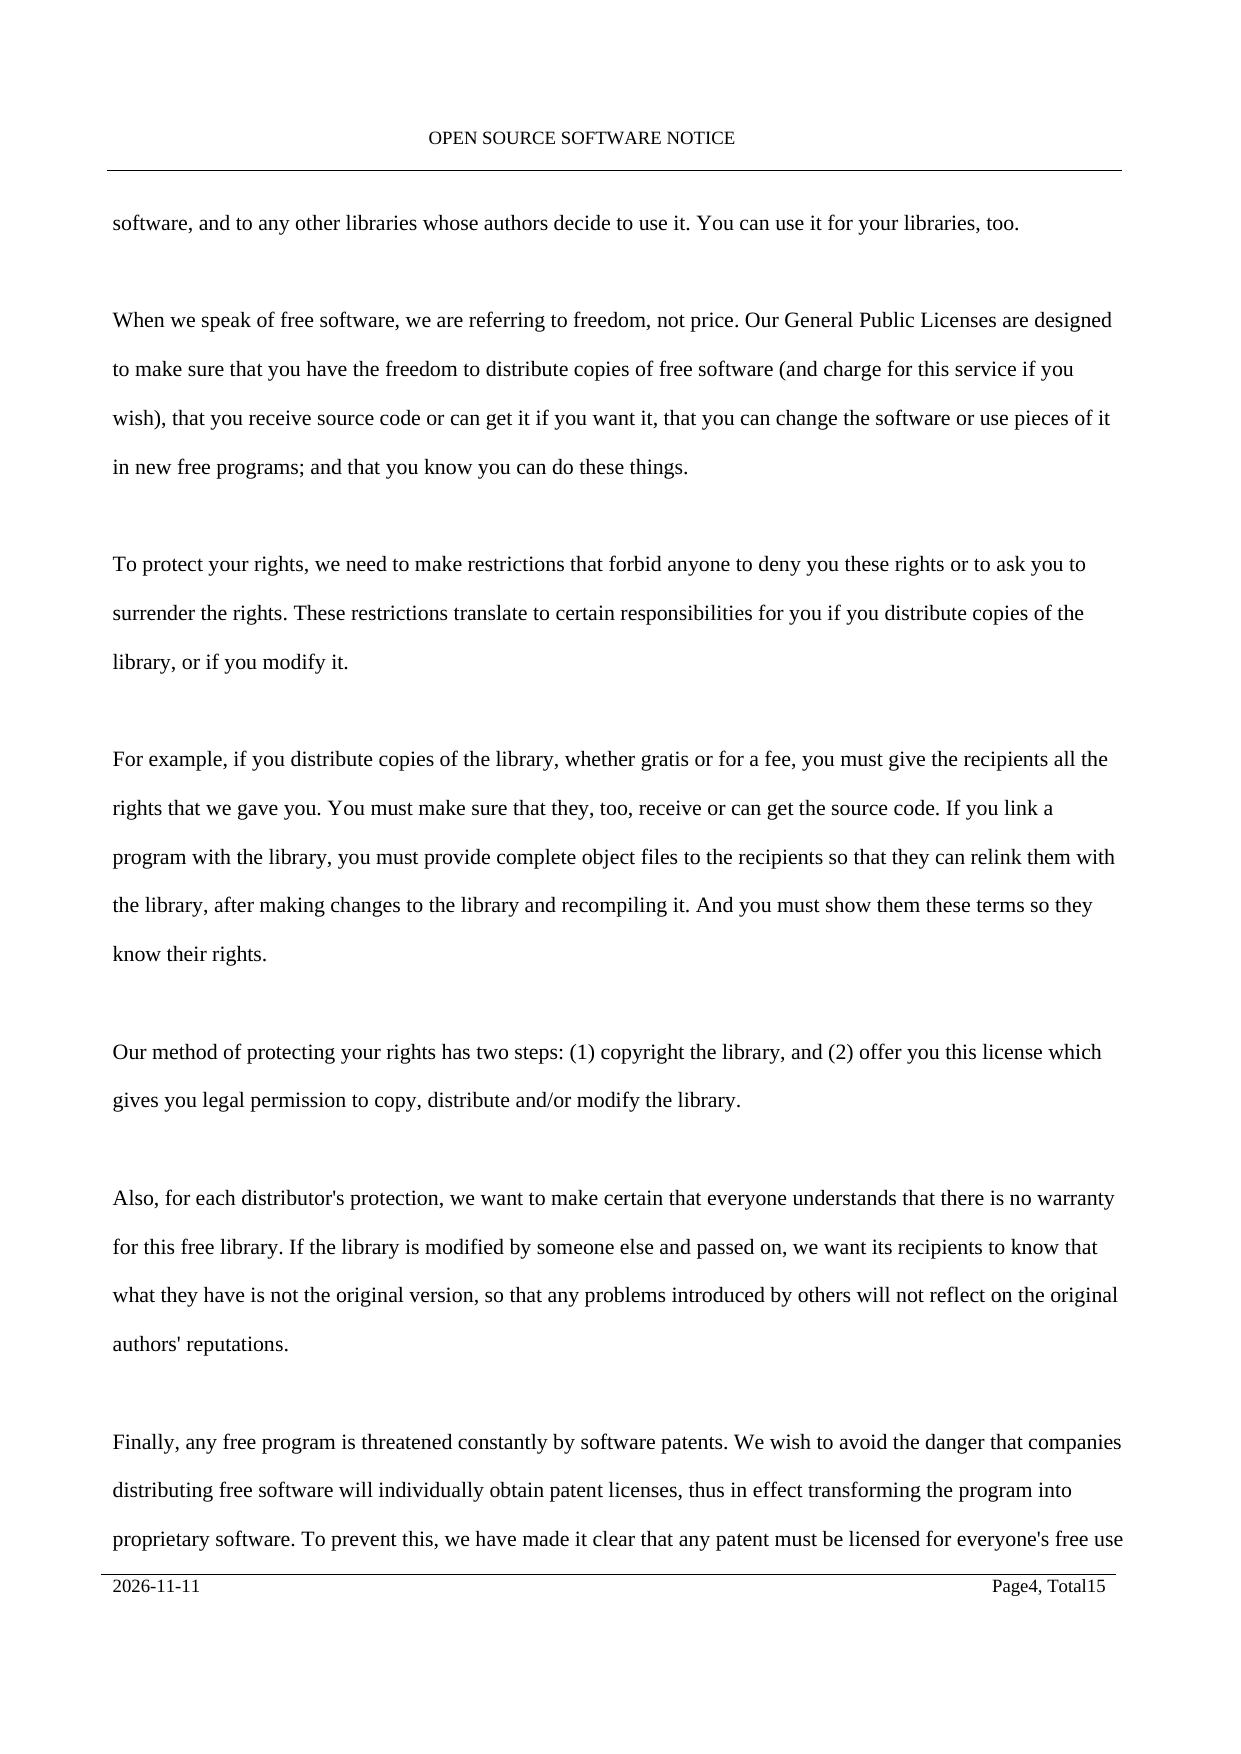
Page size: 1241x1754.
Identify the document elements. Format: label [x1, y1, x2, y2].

text [112, 206, 1128, 1555]
